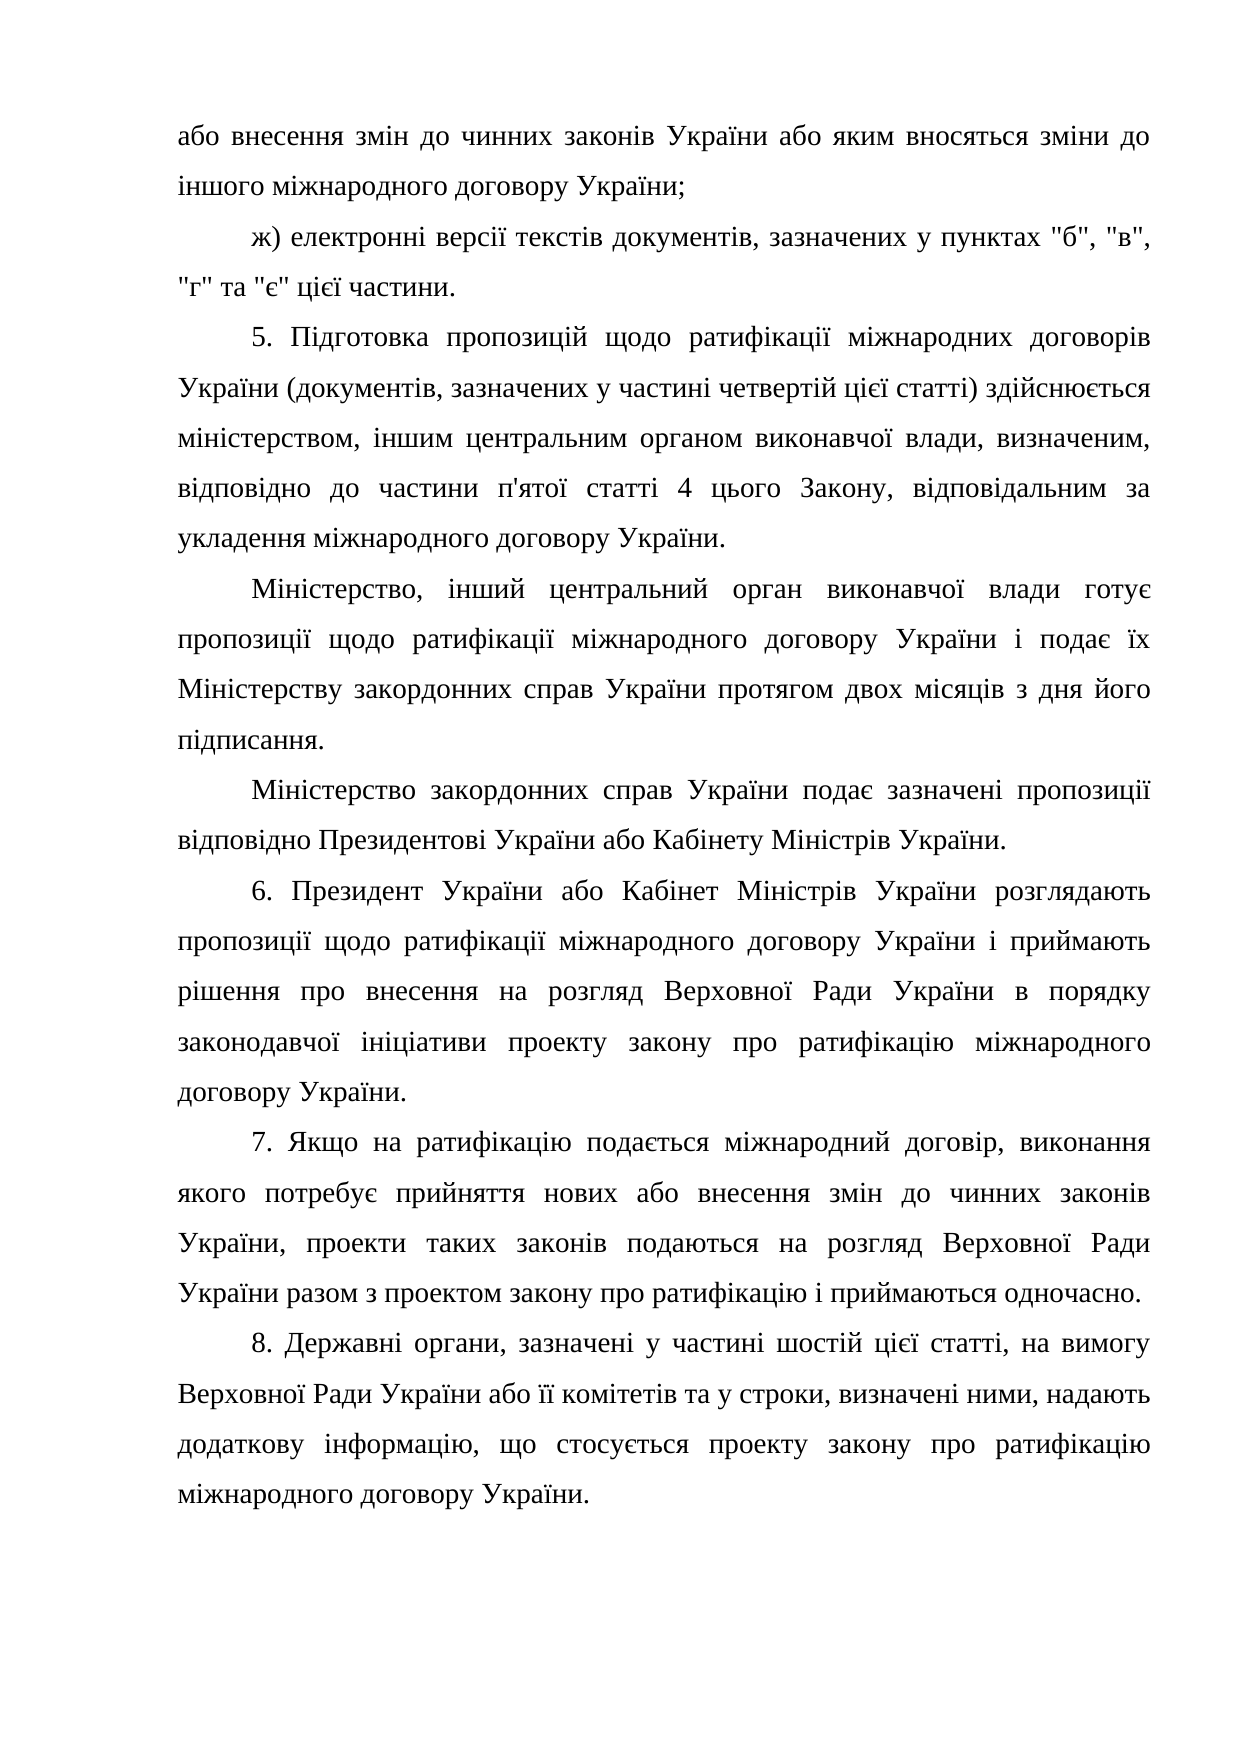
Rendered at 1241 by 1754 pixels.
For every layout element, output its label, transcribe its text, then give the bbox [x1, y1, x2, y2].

text ж) електронні версії текстів документів, зазначених у пунктах "б", "в", "г" та "є" цієї частини. [177, 219, 1152, 303]
text 7. Якщо на ратифікацію подається міжнародний договір, виконання якого потребує прийняття нових або внесення змін до чинних законів України, проекти таких законів подаються на розгляд Верховної Ради України разом з проектом закону про ратифікацію і приймаються одночасно. [177, 1124, 1152, 1309]
text 5. Підготовка пропозицій щодо ратифікації міжнародних договорів України (документів, зазначених у частині четвертій цієї статті) здійснюється міністерством, іншим центральним органом виконавчої влади, визначеним, відповідно до частини п'ятої статті 4 цього Закону, відповідальним за укладення міжнародного договору України. [177, 319, 1152, 554]
text Міністерство, інший центральний орган виконавчої влади готує пропозиції щодо ратифікації міжнародного договору України і подає їх Міністерству закордонних справ України протягом двох місяців з дня його підписання. [177, 571, 1152, 755]
text 8. Державні органи, зазначені у частині шостій цієї статті, на вимогу Верховної Ради України або її комітетів та у строки, визначені ними, надають додаткову інформацію, що стосується проекту закону про ратифікацію міжнародного договору України. [177, 1326, 1152, 1510]
text 6. Президент України або Кабінет Міністрів України розглядають пропозиції щодо ратифікації міжнародного договору України і приймають рішення про внесення на розгляд Верховної Ради України в порядку законодавчої ініціативи проекту закону про ратифікацію міжнародного договору України. [177, 873, 1152, 1108]
text Міністерство закордонних справ України подає зазначені пропозиції відповідно Президентові України або Кабінету Міністрів України. [177, 772, 1152, 856]
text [177, 118, 1152, 202]
